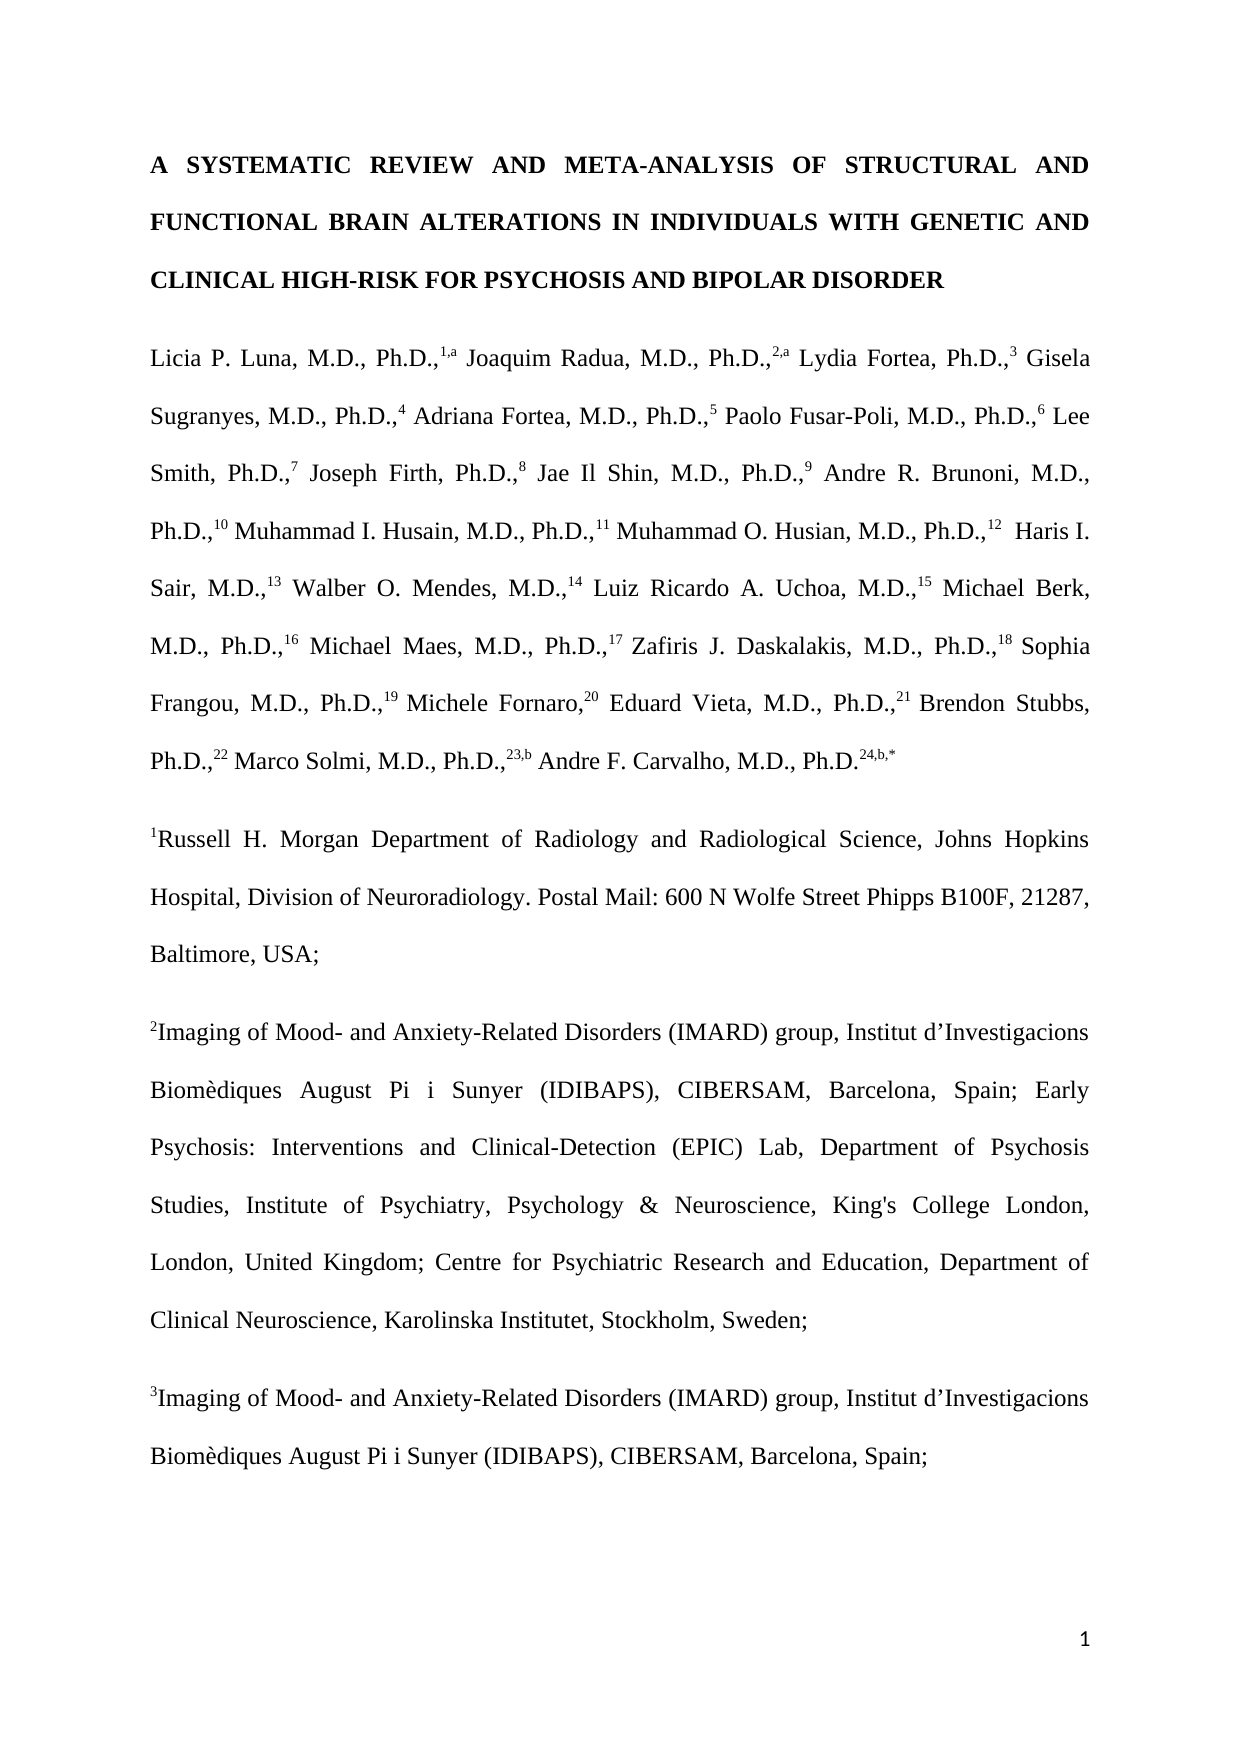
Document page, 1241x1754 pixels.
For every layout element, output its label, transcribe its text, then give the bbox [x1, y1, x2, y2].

text 1Russell H. Morgan Department of Radiology and Radiological Science, Johns Hopkins Hospital, Division of Neuroradiology. Postal Mail: 600 N Wolfe Street Phipps B100F, 21287, Baltimore, USA; [150, 824, 1090, 968]
title A SYSTEMATIC REVIEW AND META-ANALYSIS OF STRUCTURAL AND FUNCTIONAL BRAIN ALTERATIONS IN INDIVIDUALS WITH GENETIC AND CLINICAL HIGH-RISK FOR PSYCHOSIS AND BIPOLAR DISORDER [150, 150, 1090, 294]
text Licia P. Luna, M.D., Ph.D.,1,a Joaquim Radua, M.D., Ph.D.,2,a Lydia Fortea, Ph.D.,3 Gisela Sugranyes, M.D., Ph.D.,4 Adriana Fortea, M.D., Ph.D.,5 Paolo Fusar-Poli, M.D., Ph.D.,6 Lee Smith, Ph.D.,7 Joseph Firth, Ph.D.,8 Jae Il Shin, M.D., Ph.D.,9 Andre R. Brunoni, M.D., Ph.D.,10 Muhammad I. Husain, M.D., Ph.D.,11 Muhammad O. Husian, M.D., Ph.D.,12 Haris I. Sair, M.D.,13 Walber O. Mendes, M.D.,14 Luiz Ricardo A. Uchoa, M.D.,15 Michael Berk, M.D., Ph.D.,16 Michael Maes, M.D., Ph.D.,17 Zafiris J. Daskalakis, M.D., Ph.D.,18 Sophia Frangou, M.D., Ph.D.,19 Michele Fornaro,20 Eduard Vieta, M.D., Ph.D.,21 Brendon Stubbs, Ph.D.,22 Marco Solmi, M.D., Ph.D.,23,b Andre F. Carvalho, M.D., Ph.D.24,b,* [150, 343, 1090, 774]
text 3Imaging of Mood- and Anxiety-Related Disorders (IMARD) group, Institut d’Investigacions Biomèdiques August Pi i Sunyer (IDIBAPS), CIBERSAM, Barcelona, Spain; [150, 1383, 1090, 1469]
text 2Imaging of Mood- and Anxiety-Related Disorders (IMARD) group, Institut d’Investigacions Biomèdiques August Pi i Sunyer (IDIBAPS), CIBERSAM, Barcelona, Spain; Early Psychosis: Interventions and Clinical-Detection (EPIC) Lab, Department of Psychosis Studies, Institute of Psychiatry, Psychology & Neuroscience, King's College London, London, United Kingdom; Centre for Psychiatric Research and Education, Department of Clinical Neuroscience, Karolinska Institutet, Stockholm, Sweden; [150, 1017, 1090, 1334]
